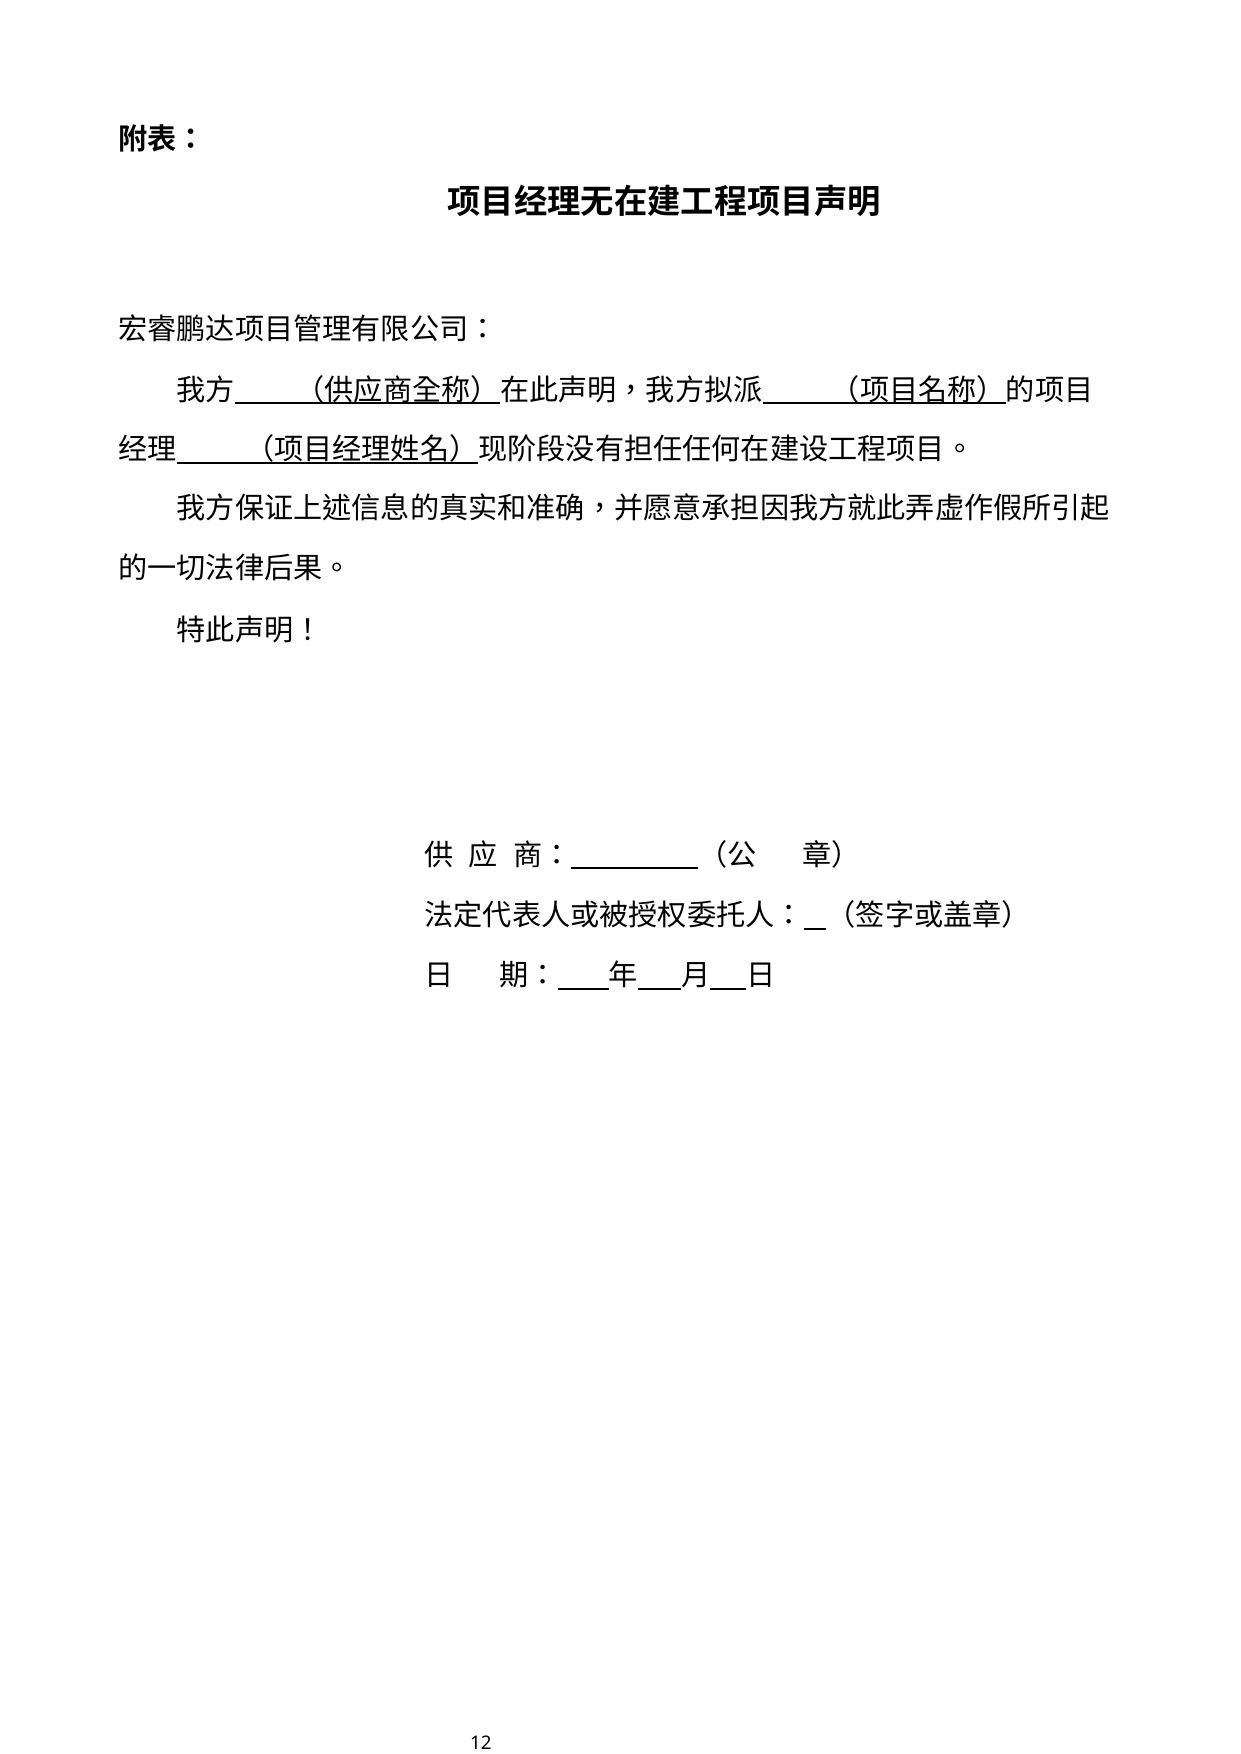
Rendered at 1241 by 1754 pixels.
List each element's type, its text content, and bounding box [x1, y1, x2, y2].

text 特此声明！ [118, 607, 1122, 649]
text 附表： [118, 118, 1143, 158]
text 我方 （供应商全称）在此声明，我方拟派 （项目名称）的项目经理 （项目经理姓名）现阶段没有担任任何在建设工程项目。 [118, 369, 1122, 468]
text 我方保证上述信息的真实和准确，并愿意承担因我方就此弄虚作假所引起的一切法律后果。 [118, 488, 1122, 587]
text 宏睿鹏达项目管理有限公司： [118, 305, 1143, 348]
text 供 应 商： （公 章） [118, 834, 1122, 873]
text 法定代表人或被授权委托人： （签字或盖章） [118, 895, 1122, 934]
text 日 期： 年 月 日 [118, 954, 1122, 994]
text 项目经理无在建工程项目声明 [118, 178, 1143, 223]
